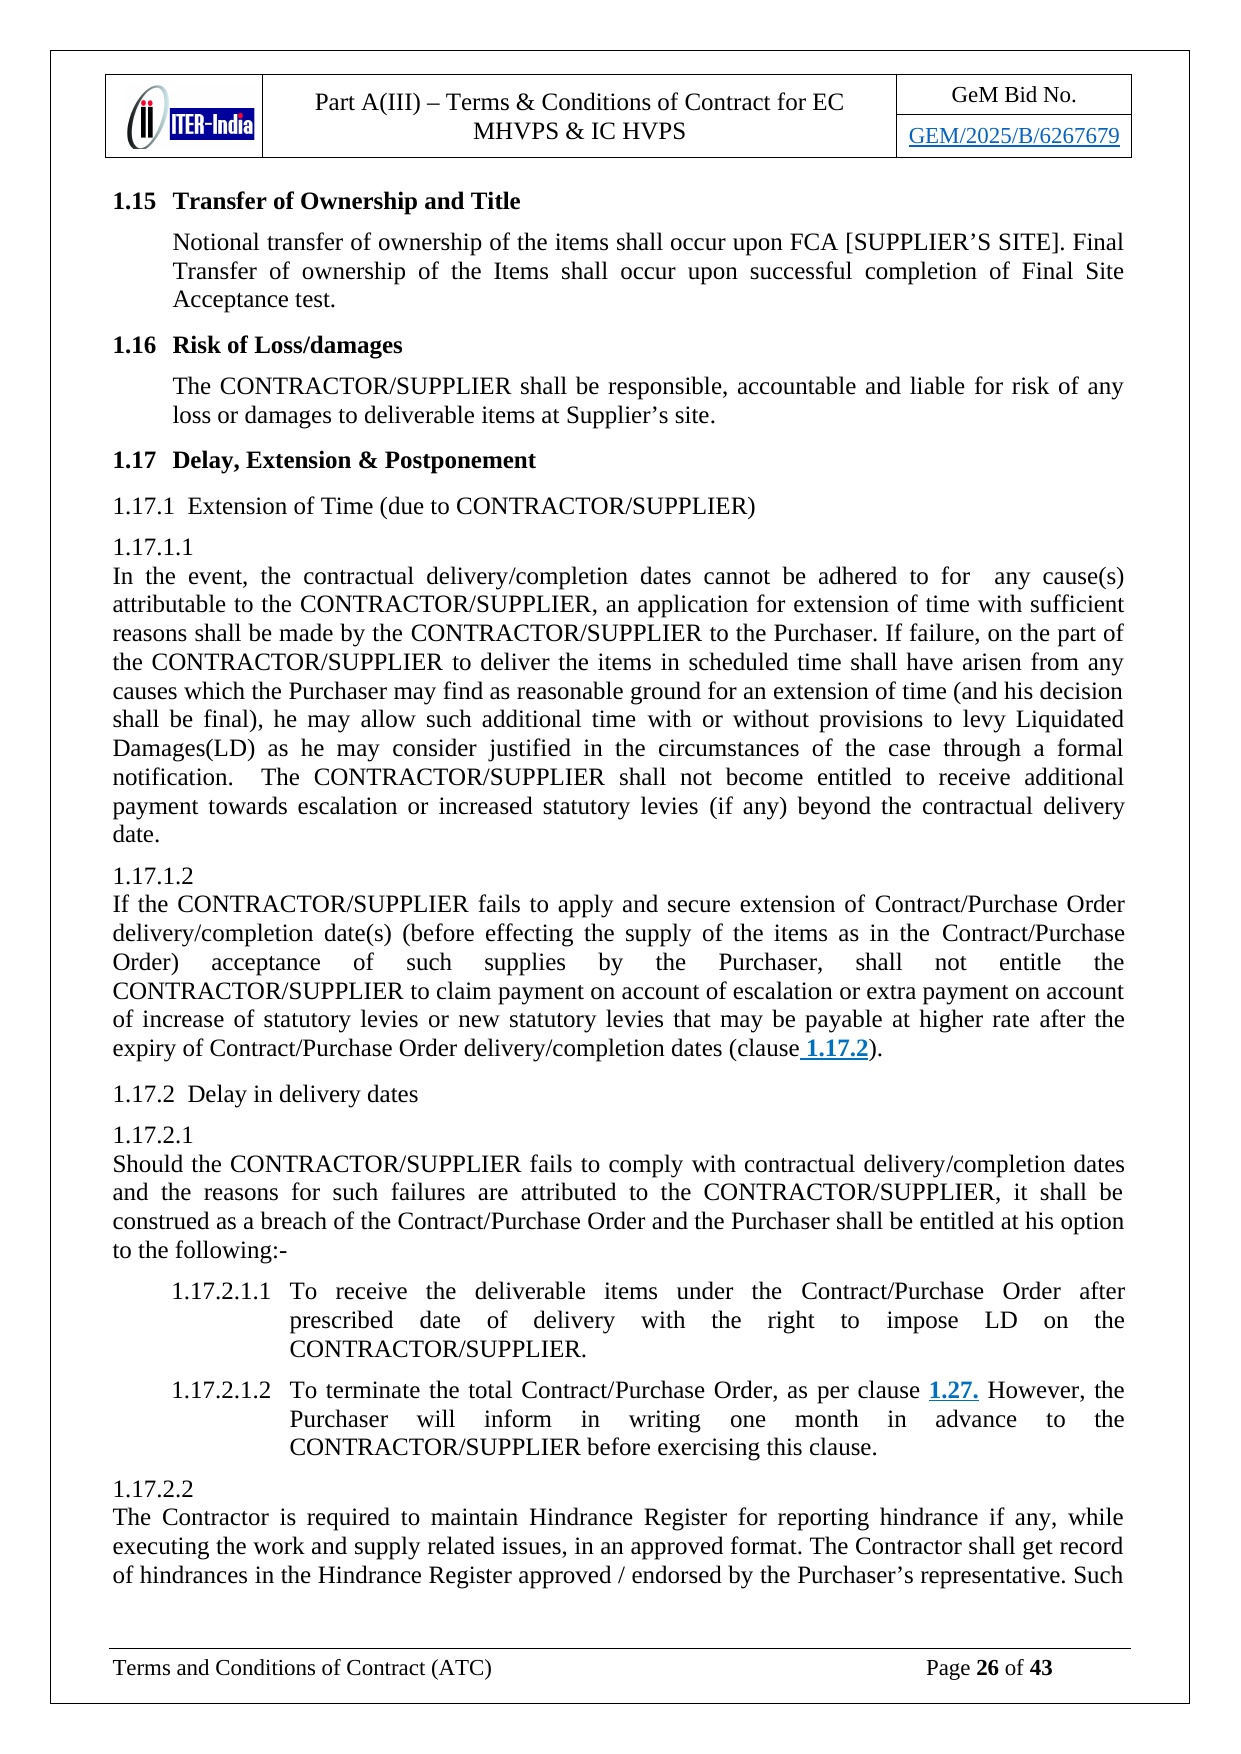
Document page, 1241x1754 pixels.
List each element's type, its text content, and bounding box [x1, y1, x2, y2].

subtitle To receive the deliverable items under the Contract/Purchase Order after prescribed date of delivery with the right to impose LD on the CONTRACTOR/SUPPLIER. [171, 1276, 1125, 1362]
picture [125, 84, 256, 149]
subtitle Extension of Time (due to CONTRACTOR/SUPPLIER) [112, 491, 1125, 519]
subtitle Delay, Extension & Postponement [112, 445, 1125, 474]
subtitle Risk of Loss/damages [112, 330, 1125, 359]
subtitle If the CONTRACTOR/SUPPLIER fails to apply and secure extension of Contract/Purchase Order delivery/completion date(s) (before effecting the supply of the items as in the Contract/Purchase Order) acceptance of such supplies by the Purchaser, shall not entitle the CONTRACTOR/SUPPLIER to claim payment on account of escalation or extra payment on account of increase of statutory levies or new statutory levies that may be payable at higher rate after the expiry of Contract/Purchase Order delivery/completion dates (clause 1.17.2). [112, 861, 1125, 1062]
subtitle In the event, the contractual delivery/completion dates cannot be adhered to for any cause(s) attributable to the CONTRACTOR/SUPPLIER, an application for extension of time with sufficient reasons shall be made by the CONTRACTOR/SUPPLIER to the Purchaser. If failure, on the part of the CONTRACTOR/SUPPLIER to deliver the items in scheduled time shall have arisen from any causes which the Purchaser may find as reasonable ground for an extension of time (and his decision shall be final), he may allow such additional time with or without provisions to levy Liquidated Damages(LD) as he may consider justified in the circumstances of the case through a formal notification. The CONTRACTOR/SUPPLIER shall not become entitled to receive additional payment towards escalation or increased statutory levies (if any) beyond the contractual delivery date. [112, 532, 1125, 848]
text Notional transfer of ownership of the items shall occur upon FCA [SUPPLIER’S SITE]. Final Transfer of ownership of the Items shall occur upon successful completion of Final Site Acceptance test. [172, 227, 1125, 313]
subtitle Delay in delivery dates [112, 1079, 1125, 1107]
text The CONTRACTOR/SUPPLIER shall be responsible, accountable and liable for risk of any loss or damages to deliverable items at Supplier’s site. [172, 371, 1125, 429]
subtitle Transfer of Ownership and Title [112, 186, 1125, 214]
subtitle Should the CONTRACTOR/SUPPLIER fails to comply with contractual delivery/completion dates and the reasons for such failures are attributed to the CONTRACTOR/SUPPLIER, it shall be construed as a breach of the Contract/Purchase Order and the Purchaser shall be entitled at his option to the following:- [112, 1120, 1125, 1264]
subtitle To terminate the total Contract/Purchase Order, as per clause 1.27. However, the Purchaser will inform in writing one month in advance to the CONTRACTOR/SUPPLIER before exercising this clause. [171, 1375, 1125, 1461]
